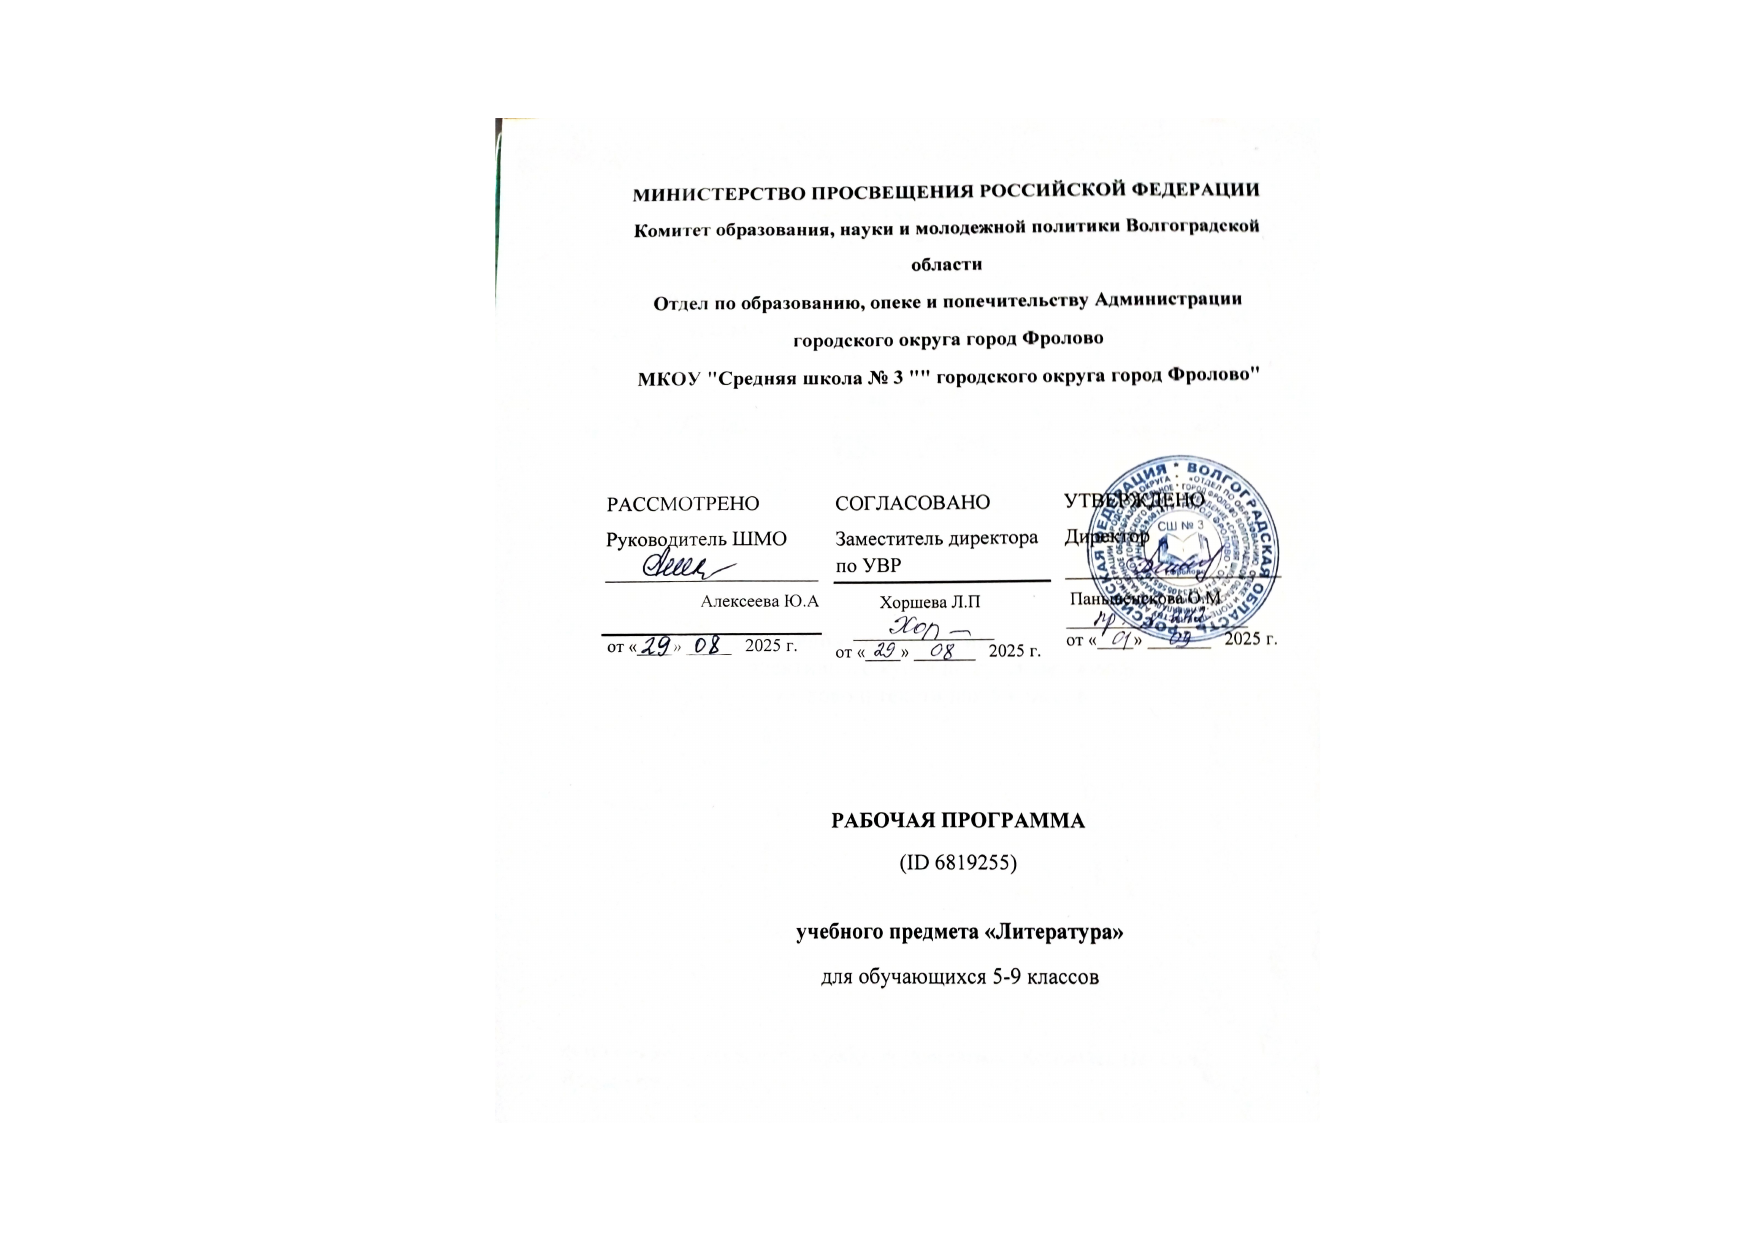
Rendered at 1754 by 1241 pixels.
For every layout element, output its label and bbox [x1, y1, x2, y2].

picture [495, 118, 1321, 1123]
